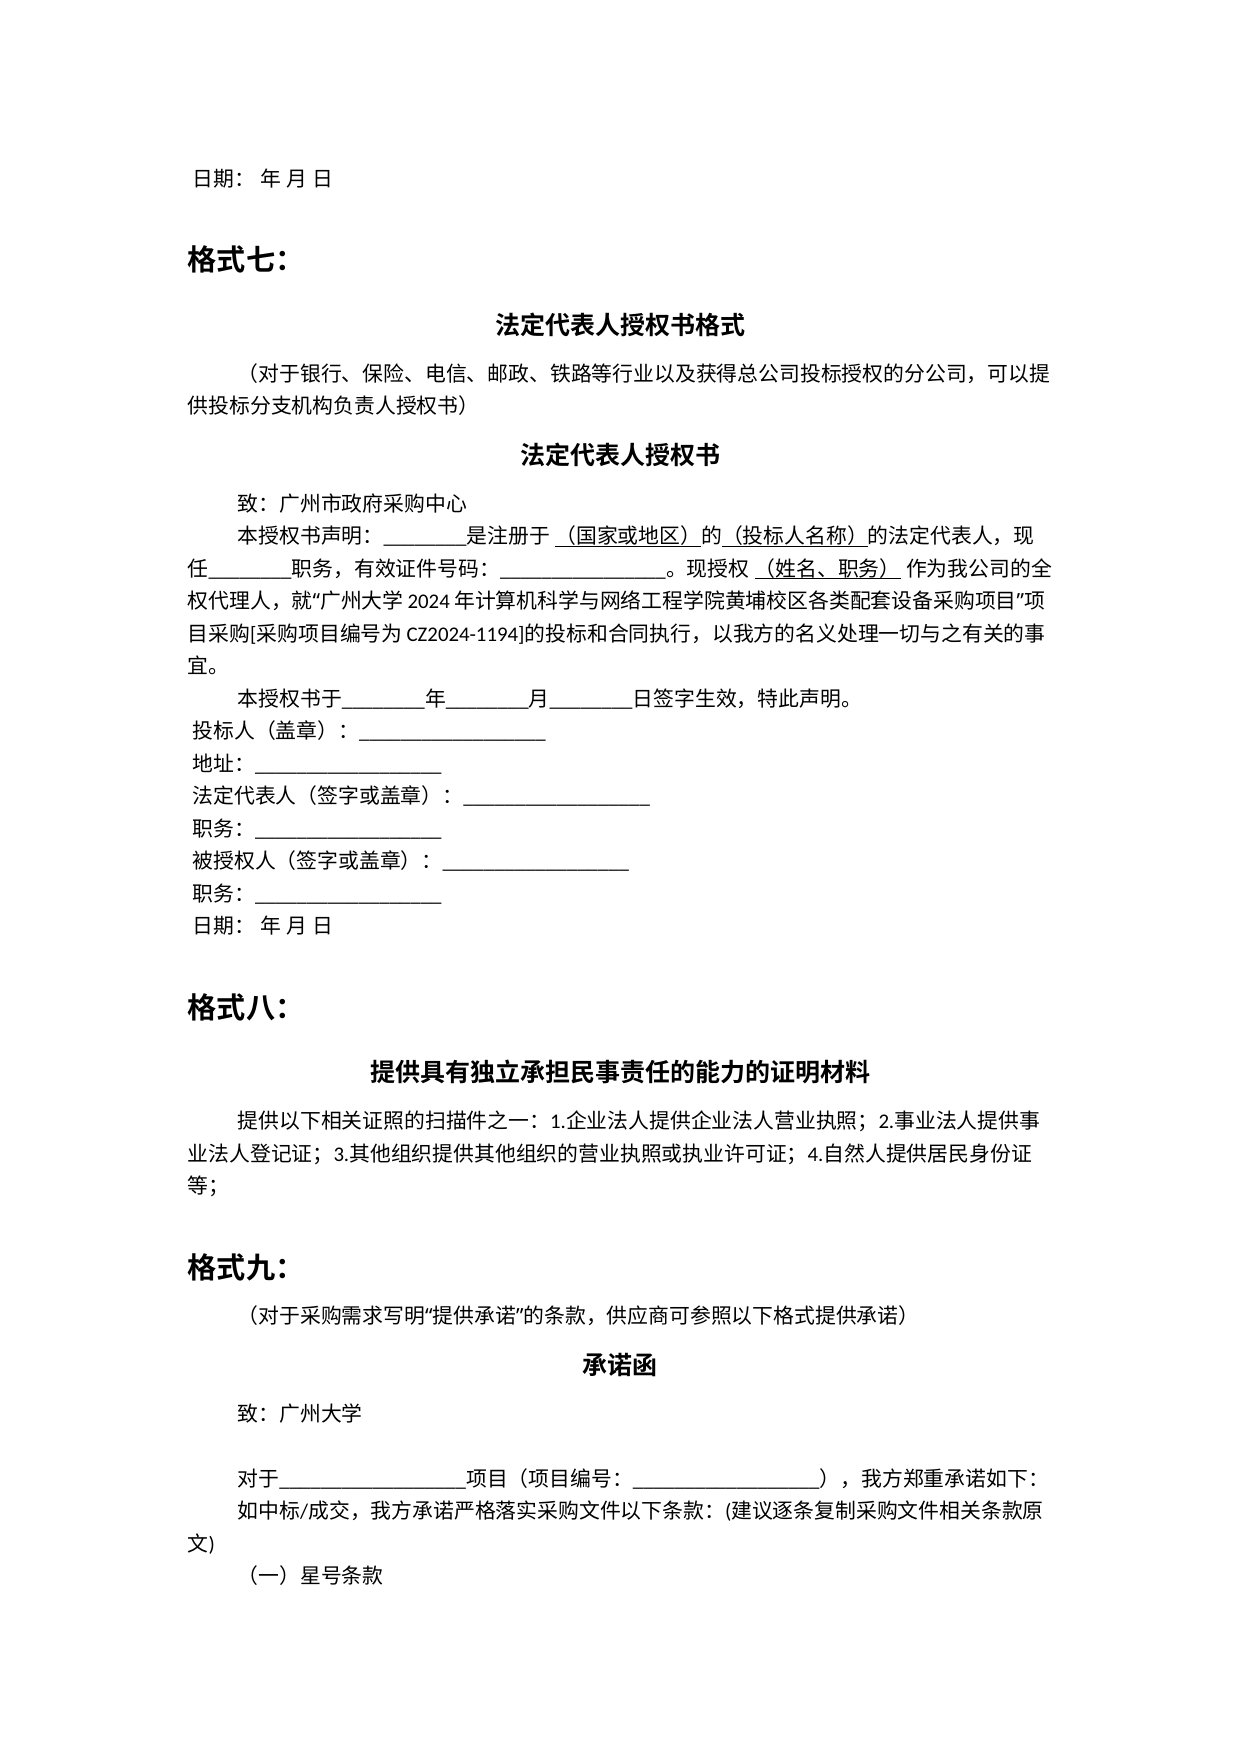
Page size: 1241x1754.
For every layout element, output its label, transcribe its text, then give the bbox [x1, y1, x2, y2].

text 职务：__________________ [187, 877, 1053, 909]
text 提供以下相关证照的扫描件之一：1.企业法人提供企业法人营业执照；2.事业法人提供事业法人登记证；3.其他组织提供其他组织的营业执照或执业许可证；4.自然人提供居民身份证等； [187, 1104, 1053, 1202]
text 日期： 年 月 日 [187, 909, 1053, 942]
text （一）星号条款 [187, 1559, 1053, 1592]
text 承诺函 [187, 1332, 1053, 1397]
text 提供具有独立承担民事责任的能力的证明材料 [187, 1039, 1053, 1104]
text 格式七： [187, 227, 1053, 292]
text （对于采购需求写明“提供承诺”的条款，供应商可参照以下格式提供承诺） [187, 1299, 1053, 1332]
text 对于__________________项目（项目编号：__________________），我方郑重承诺如下： [187, 1462, 1053, 1494]
text 投标人（盖章）：__________________ [187, 714, 1053, 747]
text 法定代表人（签字或盖章）：__________________ [187, 779, 1053, 812]
text 日期： 年 月 日 [187, 162, 1053, 194]
text 致：广州大学 [187, 1397, 1053, 1462]
text 本授权书于________年________月________日签字生效，特此声明。 [187, 682, 1053, 714]
text 被授权人（签字或盖章）：__________________ [187, 844, 1053, 877]
text 法定代表人授权书格式 [187, 292, 1053, 357]
text 格式八： [187, 974, 1053, 1039]
text 地址：__________________ [187, 747, 1053, 779]
text 格式九： [187, 1234, 1053, 1299]
text 法定代表人授权书 [187, 422, 1053, 487]
text 如中标/成交，我方承诺严格落实采购文件以下条款：(建议逐条复制采购文件相关条款原文) [187, 1494, 1053, 1559]
text 本授权书声明：________是注册于 （国家或地区）的（投标人名称）的法定代表人，现任________职务，有效证件号码：________________。现授权 （姓名、职务） 作为我公司的全权代理人，就“广州大学2024年计算机科学与网络工程学院黄埔校区各类配套设备采购项目”项目采购[采购项目编号为CZ2024-1194]的投标和合同执行，以我方的名义处理一切与之有关的事宜。 [187, 519, 1053, 682]
text 职务：__________________ [187, 812, 1053, 844]
text （对于银行、保险、电信、邮政、铁路等行业以及获得总公司投标授权的分公司，可以提供投标分支机构负责人授权书） [187, 357, 1053, 422]
text 致：广州市政府采购中心 [187, 487, 1053, 519]
